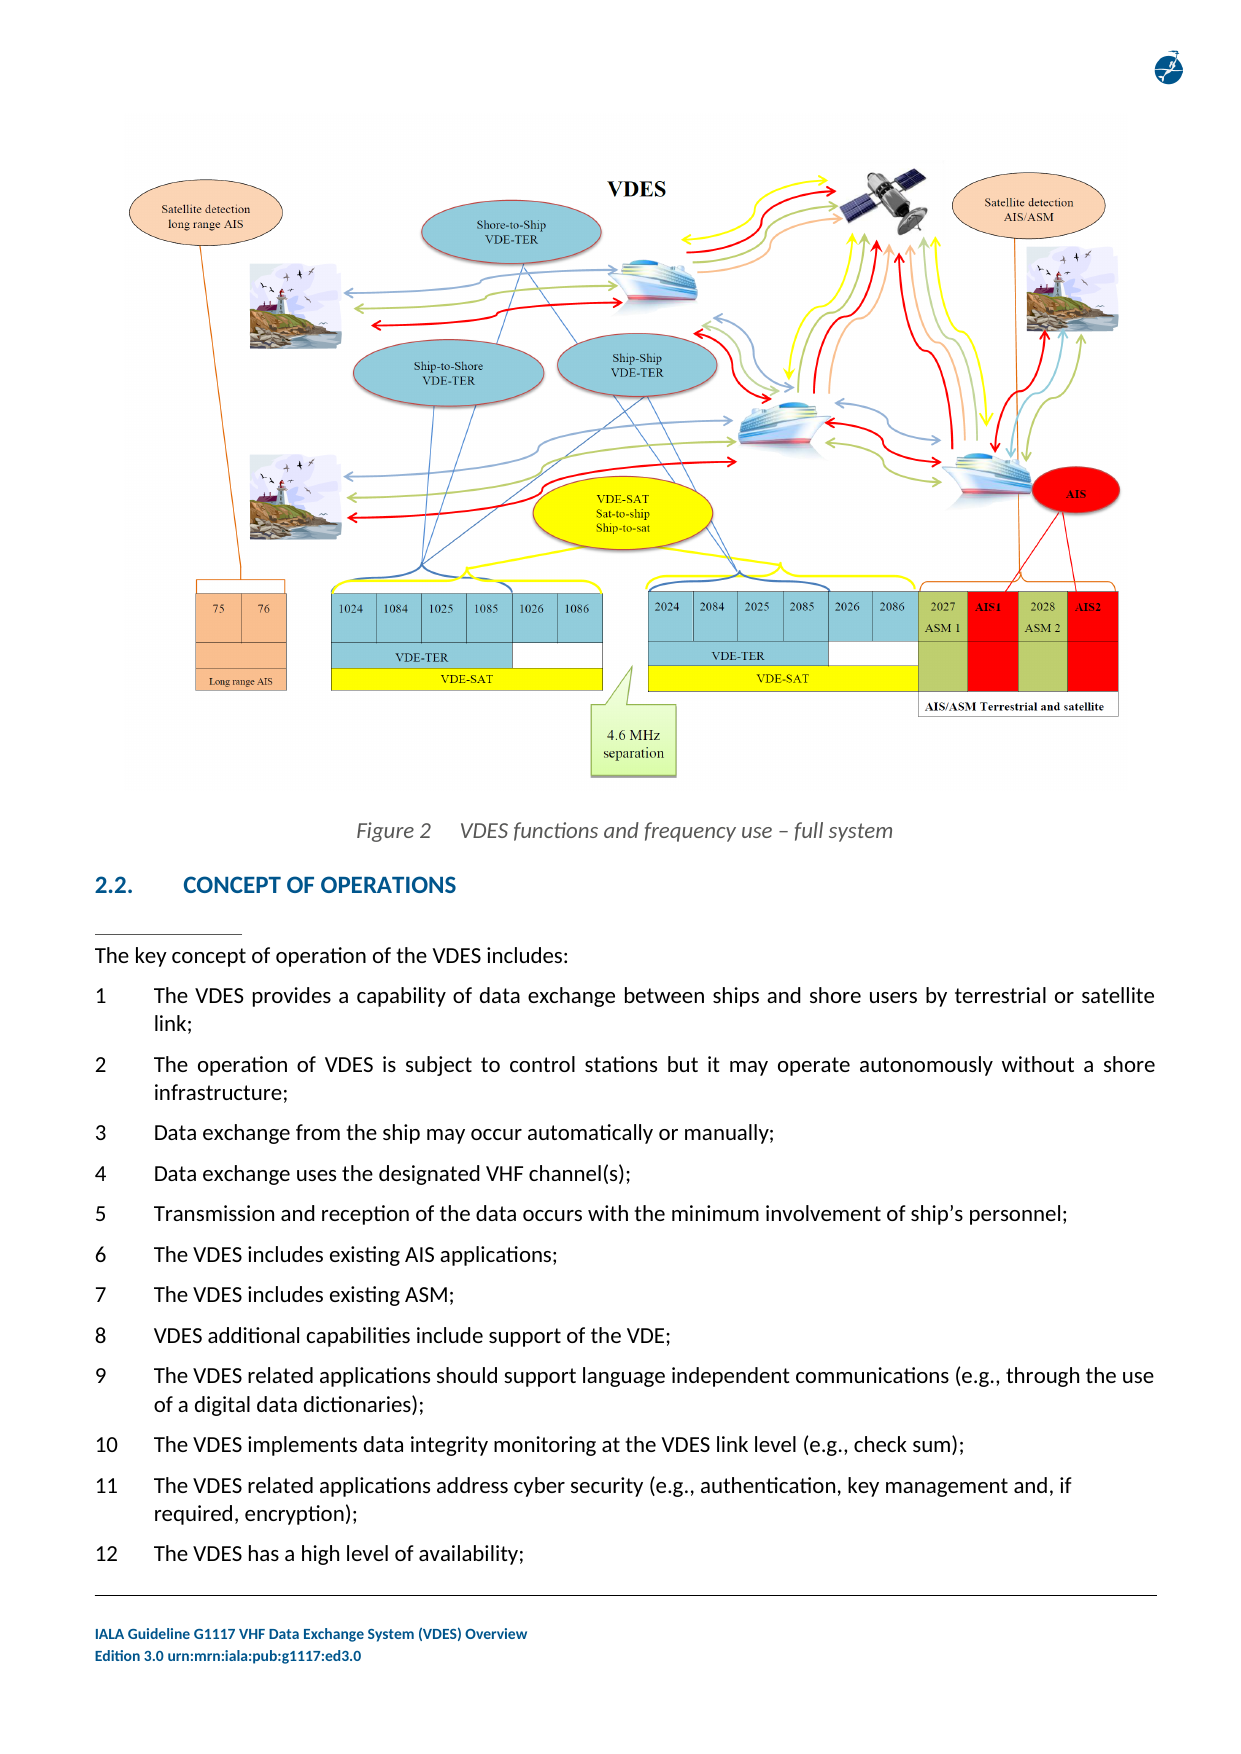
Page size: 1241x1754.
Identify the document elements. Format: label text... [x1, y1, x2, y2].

list The VDES includes existing AIS applications; [94, 1240, 1157, 1268]
text VDES functions and frequency use – full system [94, 816, 1157, 844]
list The VDES provides a capability of data exchange between ships and shore users by terrestrial or satellite link; [94, 981, 1157, 1037]
list The VDES has a high level of availability; [94, 1539, 1157, 1567]
list The operation of VDES is subject to control stations but it may operate autonomously without a shore infrastructure; [94, 1050, 1157, 1106]
text The key concept of operation of the VDES includes: [94, 941, 1157, 969]
list Data exchange uses the designated VHF channel(s); [94, 1159, 1157, 1187]
list The VDES related applications should support language independent communications (e.g., through the use of a digital data dictionaries); [94, 1362, 1157, 1418]
list VDES additional capabilities include support of the VDE; [94, 1321, 1157, 1349]
list The VDES implements data integrity monitoring at the VDES link level (e.g., check sum); [94, 1430, 1157, 1458]
subtitle Concept of operations [94, 869, 1157, 899]
picture [1123, 0, 1241, 119]
list Data exchange from the ship may occur automatically or manually; [94, 1118, 1157, 1147]
list The VDES includes existing ASM; [94, 1281, 1157, 1309]
list The VDES related applications address cyber security (e.g., authentication, key management and, if required, encryption); [94, 1471, 1157, 1527]
list Transmission and reception of the data occurs with the minimum involvement of ship’s personnel; [94, 1199, 1157, 1228]
